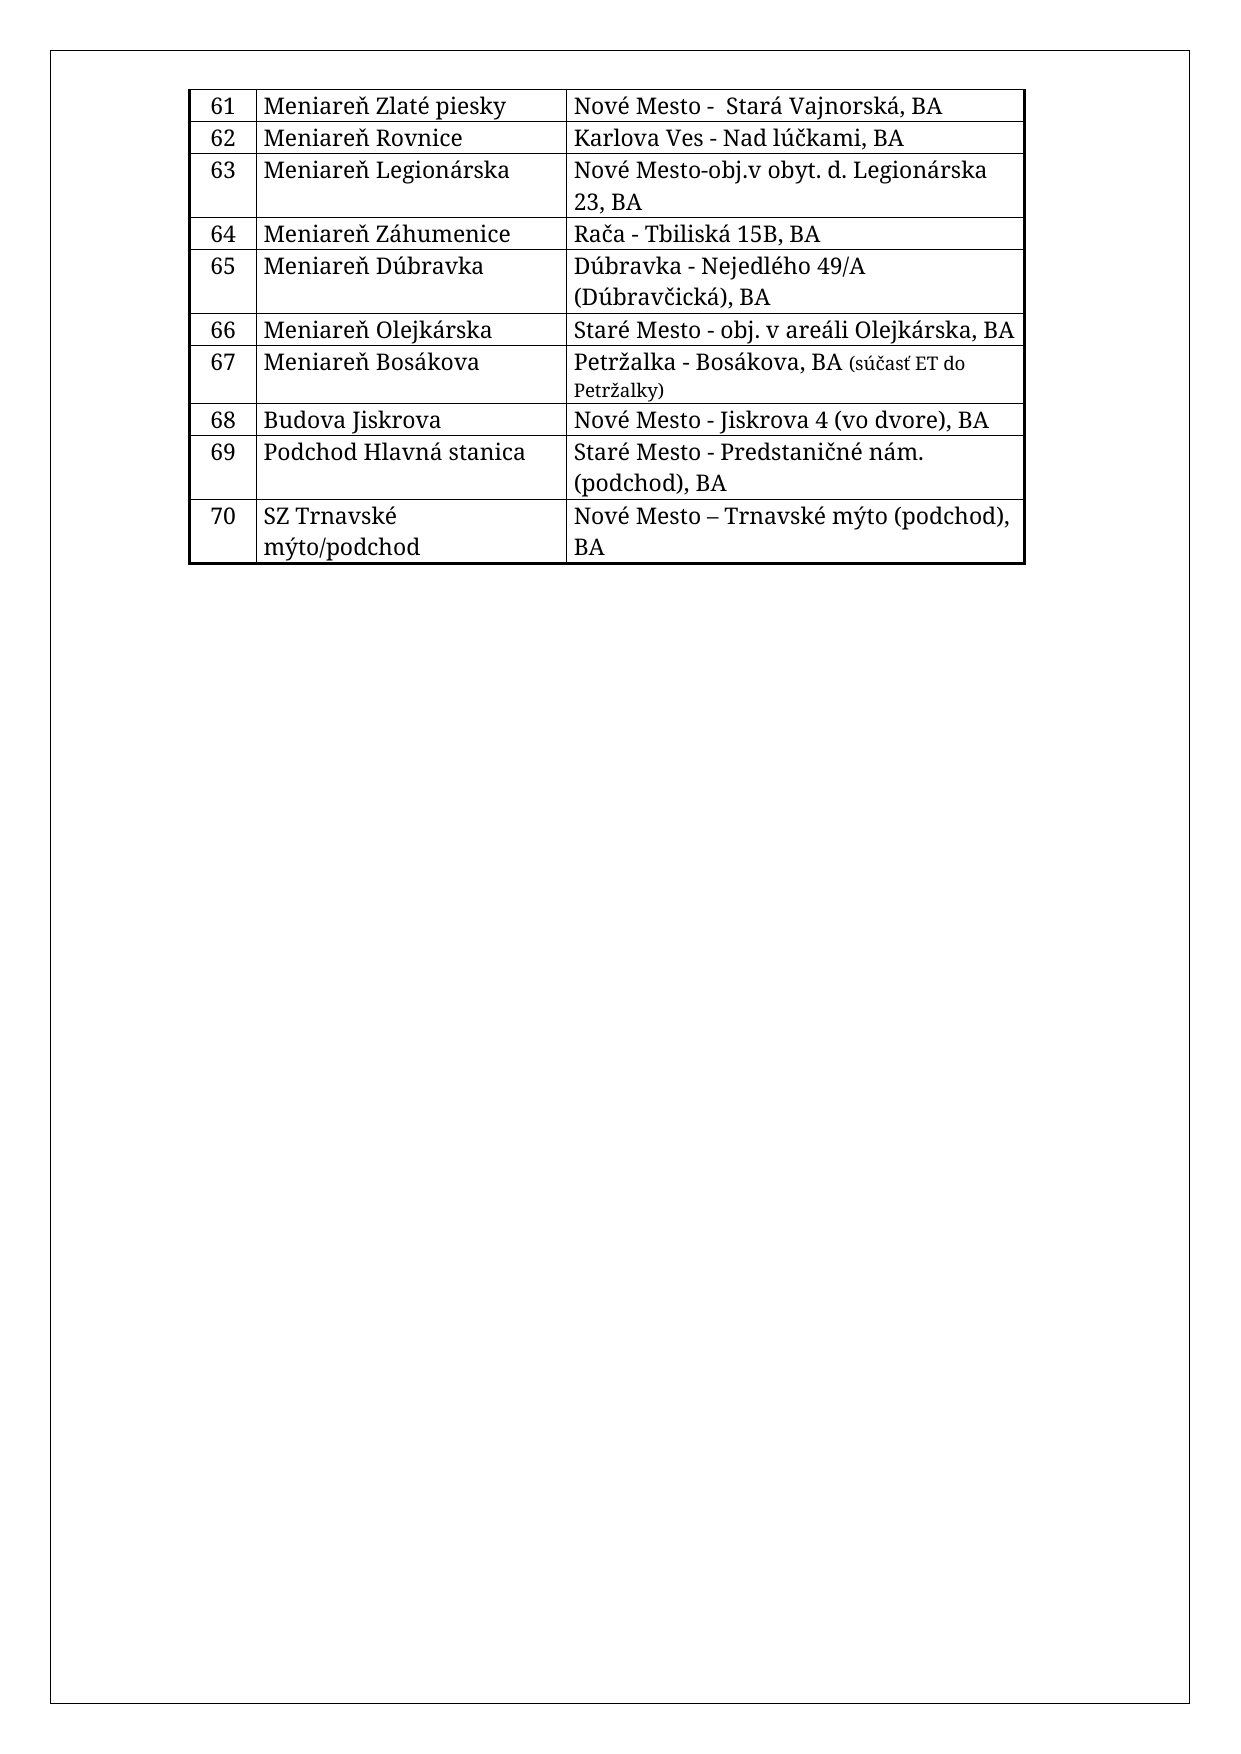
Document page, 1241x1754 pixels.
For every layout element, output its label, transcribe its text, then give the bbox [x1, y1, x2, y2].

table_cell SZ Trnavské mýto/podchod [257, 500, 566, 562]
table_cell Meniareň Bosákova [257, 346, 566, 403]
table_cell Meniareň Dúbravka [257, 250, 566, 313]
table_cell Meniareň Zlaté piesky [257, 90, 566, 121]
table_cell 69 [191, 436, 256, 498]
table_cell 66 [191, 314, 256, 345]
table_cell 63 [191, 154, 256, 217]
table_cell Karlova Ves - Nad lúčkami, BA [567, 122, 1023, 153]
table_cell 61 [191, 90, 256, 121]
table_cell Podchod Hlavná stanica [257, 436, 566, 498]
table_cell 68 [191, 404, 256, 435]
table_cell Petržalka - Bosákova, BA (súčasť ET do Petržalky) [567, 346, 1023, 403]
table_cell Nové Mesto - Stará Vajnorská, BA [567, 90, 1023, 121]
table_cell 70 [191, 500, 256, 562]
table_cell Meniareň Legionárska [257, 154, 566, 217]
table_cell 62 [191, 122, 256, 153]
table_cell 65 [191, 250, 256, 313]
table_cell Meniareň Olejkárska [257, 314, 566, 345]
table_cell Staré Mesto - Predstaničné nám. (podchod), BA [567, 436, 1023, 498]
table_cell 67 [191, 346, 256, 403]
table_cell Nové Mesto – Trnavské mýto (podchod), BA [567, 500, 1023, 562]
table_cell Nové Mesto - Jiskrova 4 (vo dvore), BA [567, 404, 1023, 435]
table_cell Staré Mesto - obj. v areáli Olejkárska, BA [567, 314, 1023, 345]
table_cell Meniareň Rovnice [257, 122, 566, 153]
table_cell Dúbravka - Nejedlého 49/A (Dúbravčická), BA [567, 250, 1023, 313]
table_cell 64 [191, 218, 256, 249]
table_cell Budova Jiskrova [257, 404, 566, 435]
table_cell Nové Mesto-obj.v obyt. d. Legionárska 23, BA [567, 154, 1023, 217]
table_cell Meniareň Záhumenice [257, 218, 566, 249]
table_cell Rača - Tbiliská 15B, BA [567, 218, 1023, 249]
